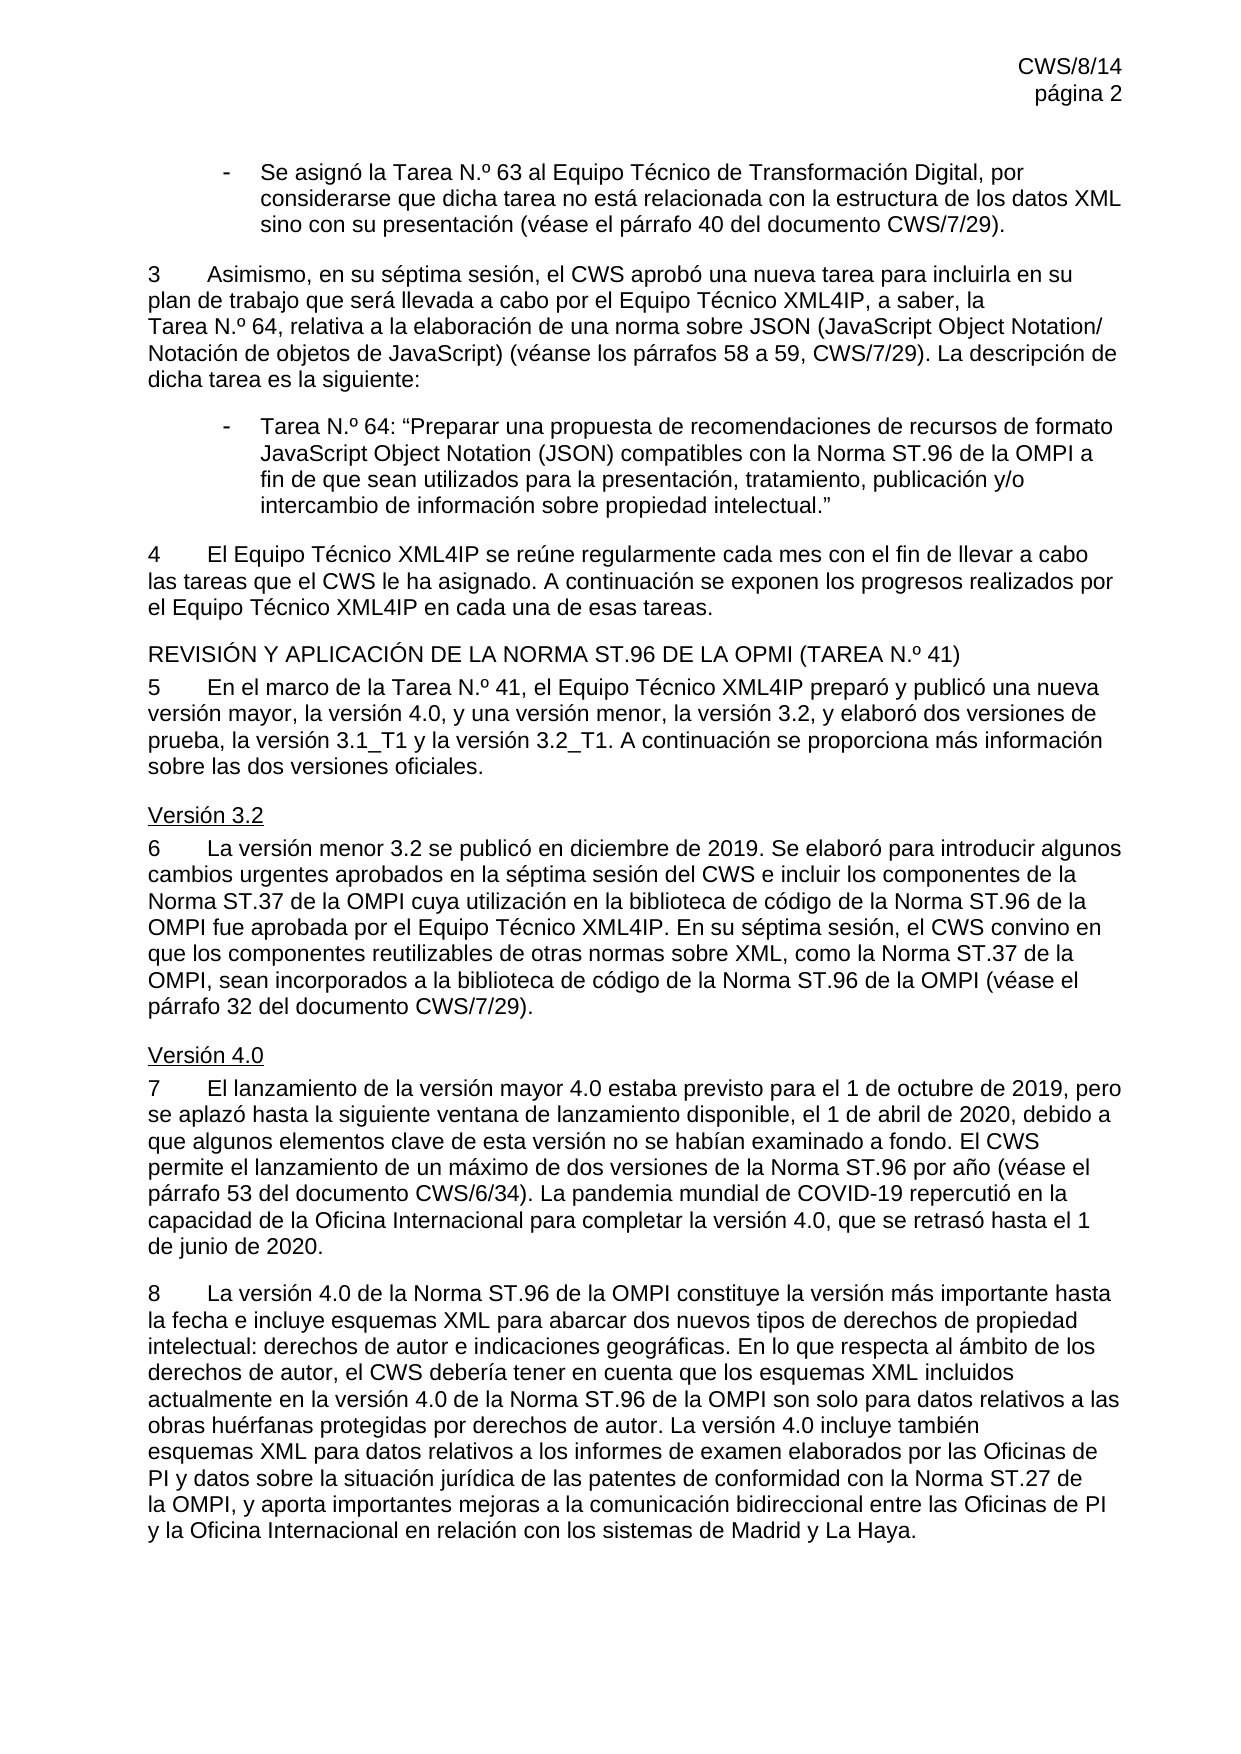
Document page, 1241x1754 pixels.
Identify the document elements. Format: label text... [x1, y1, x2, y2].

list El lanzamiento de la versión mayor 4.0 estaba previsto para el 1 de octubre de 2019, pero se aplazó hasta la siguiente ventana de lanzamiento disponible, el 1 de abril de 2020, debido a que algunos elementos clave de esta versión no se habían examinado a fondo. El CWS permite el lanzamiento de un máximo de dos versiones de la Norma ST.96 por año (véase el párrafo 53 del documento CWS/6/34). La pandemia mundial de COVID-19 repercutió en la capacidad de la Oficina Internacional para completar la versión 4.0, que se retrasó hasta el 1 de junio de 2020. [148, 1075, 1122, 1259]
subtitle Versión 3.2 [148, 802, 1122, 829]
list Tarea N.º 64: “Preparar una propuesta de recomendaciones de recursos de formato JavaScript Object Notation (JSON) compatibles con la Norma ST.96 de la OMPI a fin de que sean utilizados para la presentación, tratamiento, publicación y/o intercambio de información sobre propiedad intelectual.” [223, 413, 1122, 518]
subtitle Versión 4.0 [148, 1042, 1122, 1069]
text La versión menor 3.2 se publicó en diciembre de 2019. Se elaboró para introducir algunos cambios urgentes aprobados en la séptima sesión del CWS e incluir los componentes de la Norma ST.37 de la OMPI cuya utilización en la biblioteca de código de la Norma ST.96 de la OMPI fue aprobada por el Equipo Técnico XML4IP. En su séptima sesión, el CWS convino en que los componentes reutilizables de otras normas sobre XML, como la Norma ST.37 de la OMPI, sean incorporados a la biblioteca de código de la Norma ST.96 de la OMPI (véase el párrafo 32 del documento CWS/7/29). [148, 835, 1122, 1019]
text El Equipo Técnico XML4IP se reúne regularmente cada mes con el fin de llevar a cabo las tareas que el CWS le ha asignado. A continuación se exponen los progresos realizados por el Equipo Técnico XML4IP en cada una de esas tareas. [148, 541, 1122, 621]
subtitle REVISIÓN Y APLICACIÓN DE LA NORMA ST.96 de la opmi (TAREA N.º 41) [148, 641, 1122, 668]
text En el marco de la Tarea N.º 41, el Equipo Técnico XML4IP preparó y publicó una nueva versión mayor, la versión 4.0, y una versión menor, la versión 3.2, y elaboró dos versiones de prueba, la versión 3.1_T1 y la versión 3.2_T1. A continuación se proporciona más información sobre las dos versiones oficiales. [148, 674, 1122, 779]
list La versión 4.0 de la Norma ST.96 de la OMPI constituye la versión más importante hasta la fecha e incluye esquemas XML para abarcar dos nuevos tipos de derechos de propiedad intelectual: derechos de autor e indicaciones geográficas. En lo que respecta al ámbito de los derechos de autor, el CWS debería tener en cuenta que los esquemas XML incluidos actualmente en la versión 4.0 de la Norma ST.96 de la OMPI son solo para datos relativos a las obras huérfanas protegidas por derechos de autor. La versión 4.0 incluye también esquemas XML para datos relativos a los informes de examen elaborados por las Oficinas de PI y datos sobre la situación jurídica de las patentes de conformidad con la Norma ST.27 de la OMPI, y aporta importantes mejoras a la comunicación bidireccional entre las Oficinas de PI y la Oficina Internacional en relación con los sistemas de Madrid y La Haya. [148, 1280, 1122, 1544]
text Asimismo, en su séptima sesión, el CWS aprobó una nueva tarea para incluirla en su plan de trabajo que será llevada a cabo por el Equipo Técnico XML4IP, a saber, la Tarea N.º 64, relativa a la elaboración de una norma sobre JSON (JavaScript Object Notation/ Notación de objetos de JavaScript) (véanse los párrafos 58 a 59, CWS/7/29). La descripción de dicha tarea es la siguiente: [148, 261, 1122, 392]
list Se asignó la Tarea N.º 63 al Equipo Técnico de Transformación Digital, por considerarse que dicha tarea no está relacionada con la estructura de los datos XML sino con su presentación (véase el párrafo 40 del documento CWS/7/29). [223, 158, 1122, 238]
